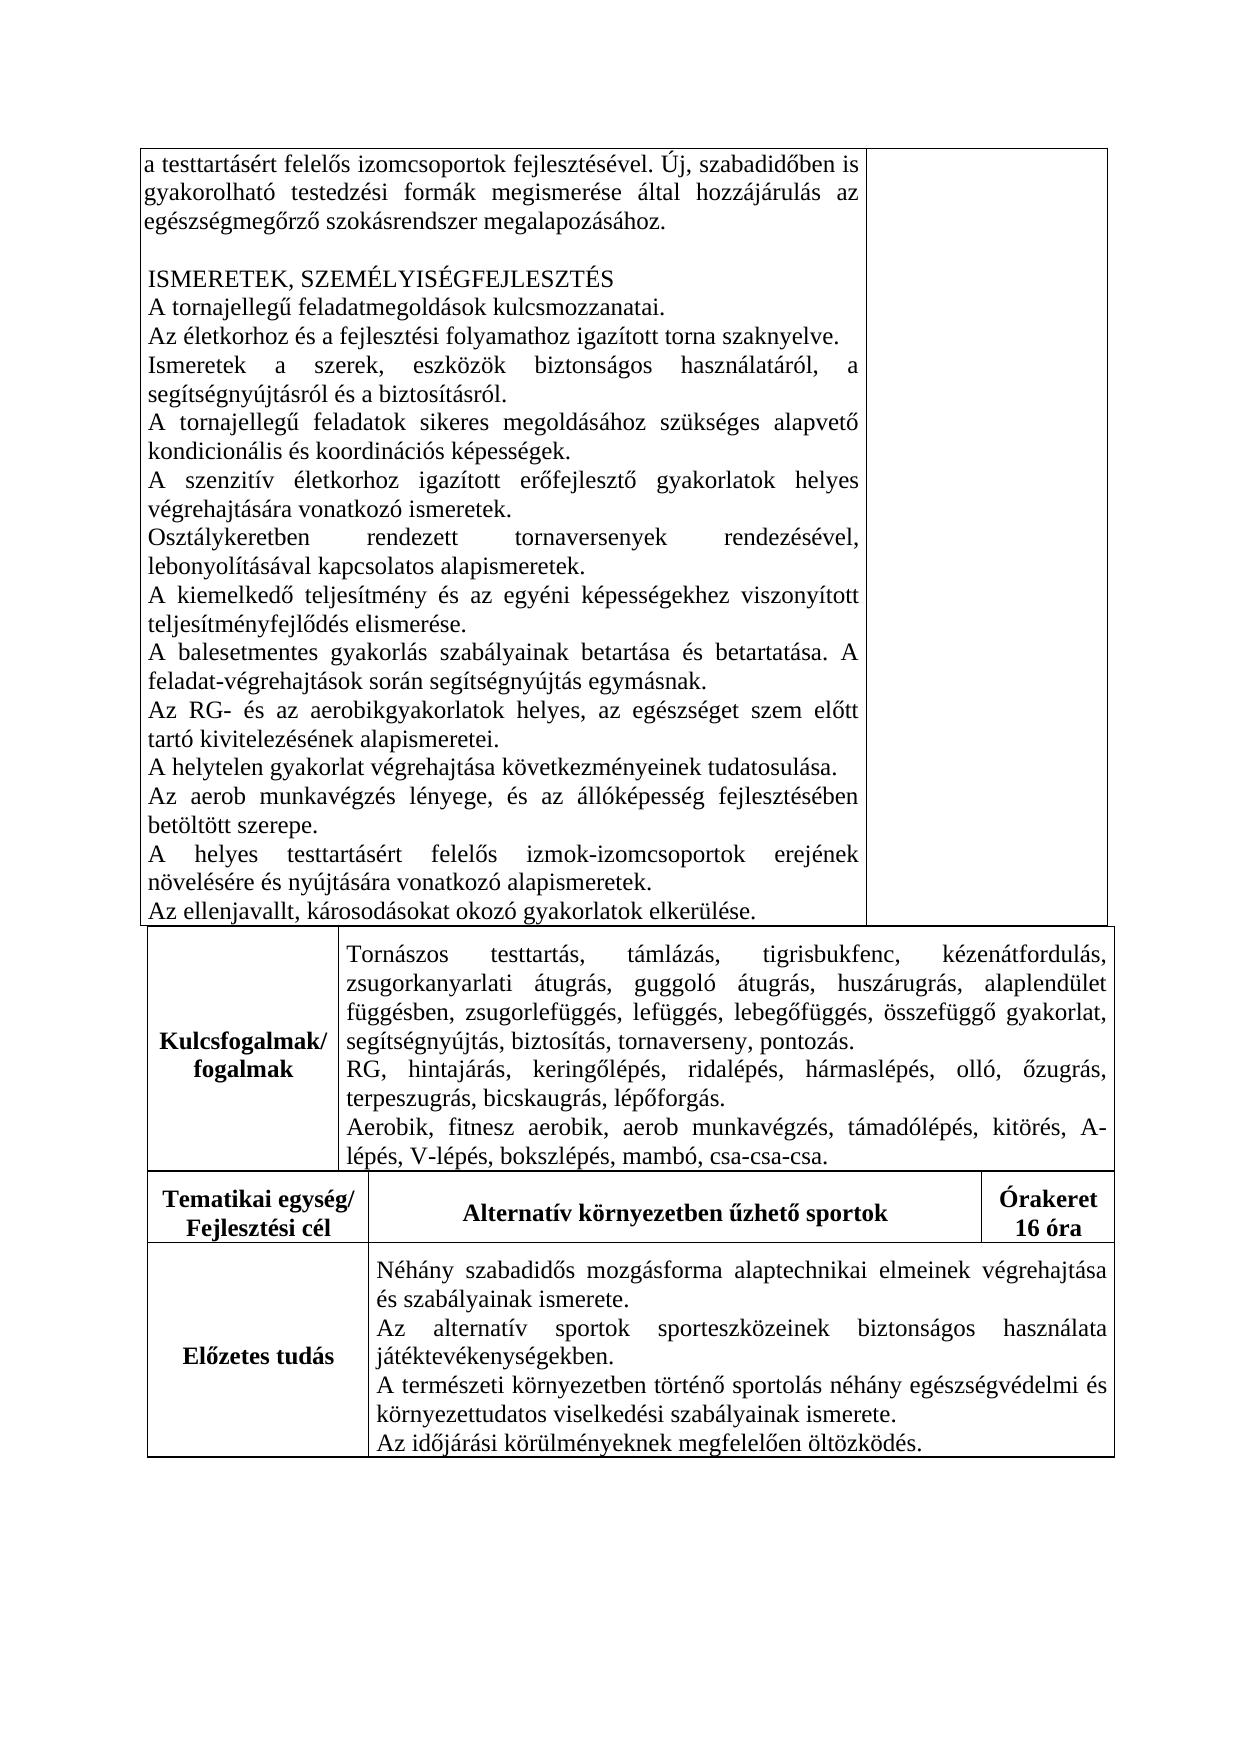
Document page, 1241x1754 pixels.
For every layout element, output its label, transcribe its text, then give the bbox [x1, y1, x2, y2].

table_header Kulcsfogalmak/ fogalmak [148, 927, 338, 1169]
table_header Órakeret 16 óra [982, 1172, 1114, 1242]
table_cell Néhány szabadidős mozgásforma alaptechnikai elmeinek végrehajtása és szabályainak ismerete. Az alternatív sportok sporteszközeinek biztonságos használata játéktevékenységekben. A természeti környezetben történő sportolás néhány egészségvédelmi és környezettudatos viselkedési szabályainak ismerete. Az időjárási körülményeknek megfelelően öltözködés. [369, 1243, 1114, 1456]
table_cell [141, 149, 866, 925]
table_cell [867, 149, 1107, 925]
table_header Tematikai egység/ Fejlesztési cél [148, 1172, 368, 1242]
table_header Tornászos testtartás, támlázás, tigrisbukfenc, kézenátfordulás, zsugorkanyarlati átugrás, guggoló átugrás, huszárugrás, alaplendület függésben, zsugorlefüggés, lefüggés, lebegőfüggés, összefüggő gyakorlat, segítségnyújtás, biztosítás, tornaverseny, pontozás. RG, hintajárás, keringőlépés, ridalépés, hármaslépés, olló, őzugrás, terpeszugrás, bicskaugrás, lépőforgás. Aerobik, fitnesz aerobik, aerob munkavégzés, támadólépés, kitörés, A-lépés, V-lépés, bokszlépés, mambó, csa-csa-csa. [339, 927, 1114, 1169]
table_header Alternatív környezetben űzhető sportok [369, 1172, 981, 1242]
table_cell Előzetes tudás [148, 1243, 368, 1456]
